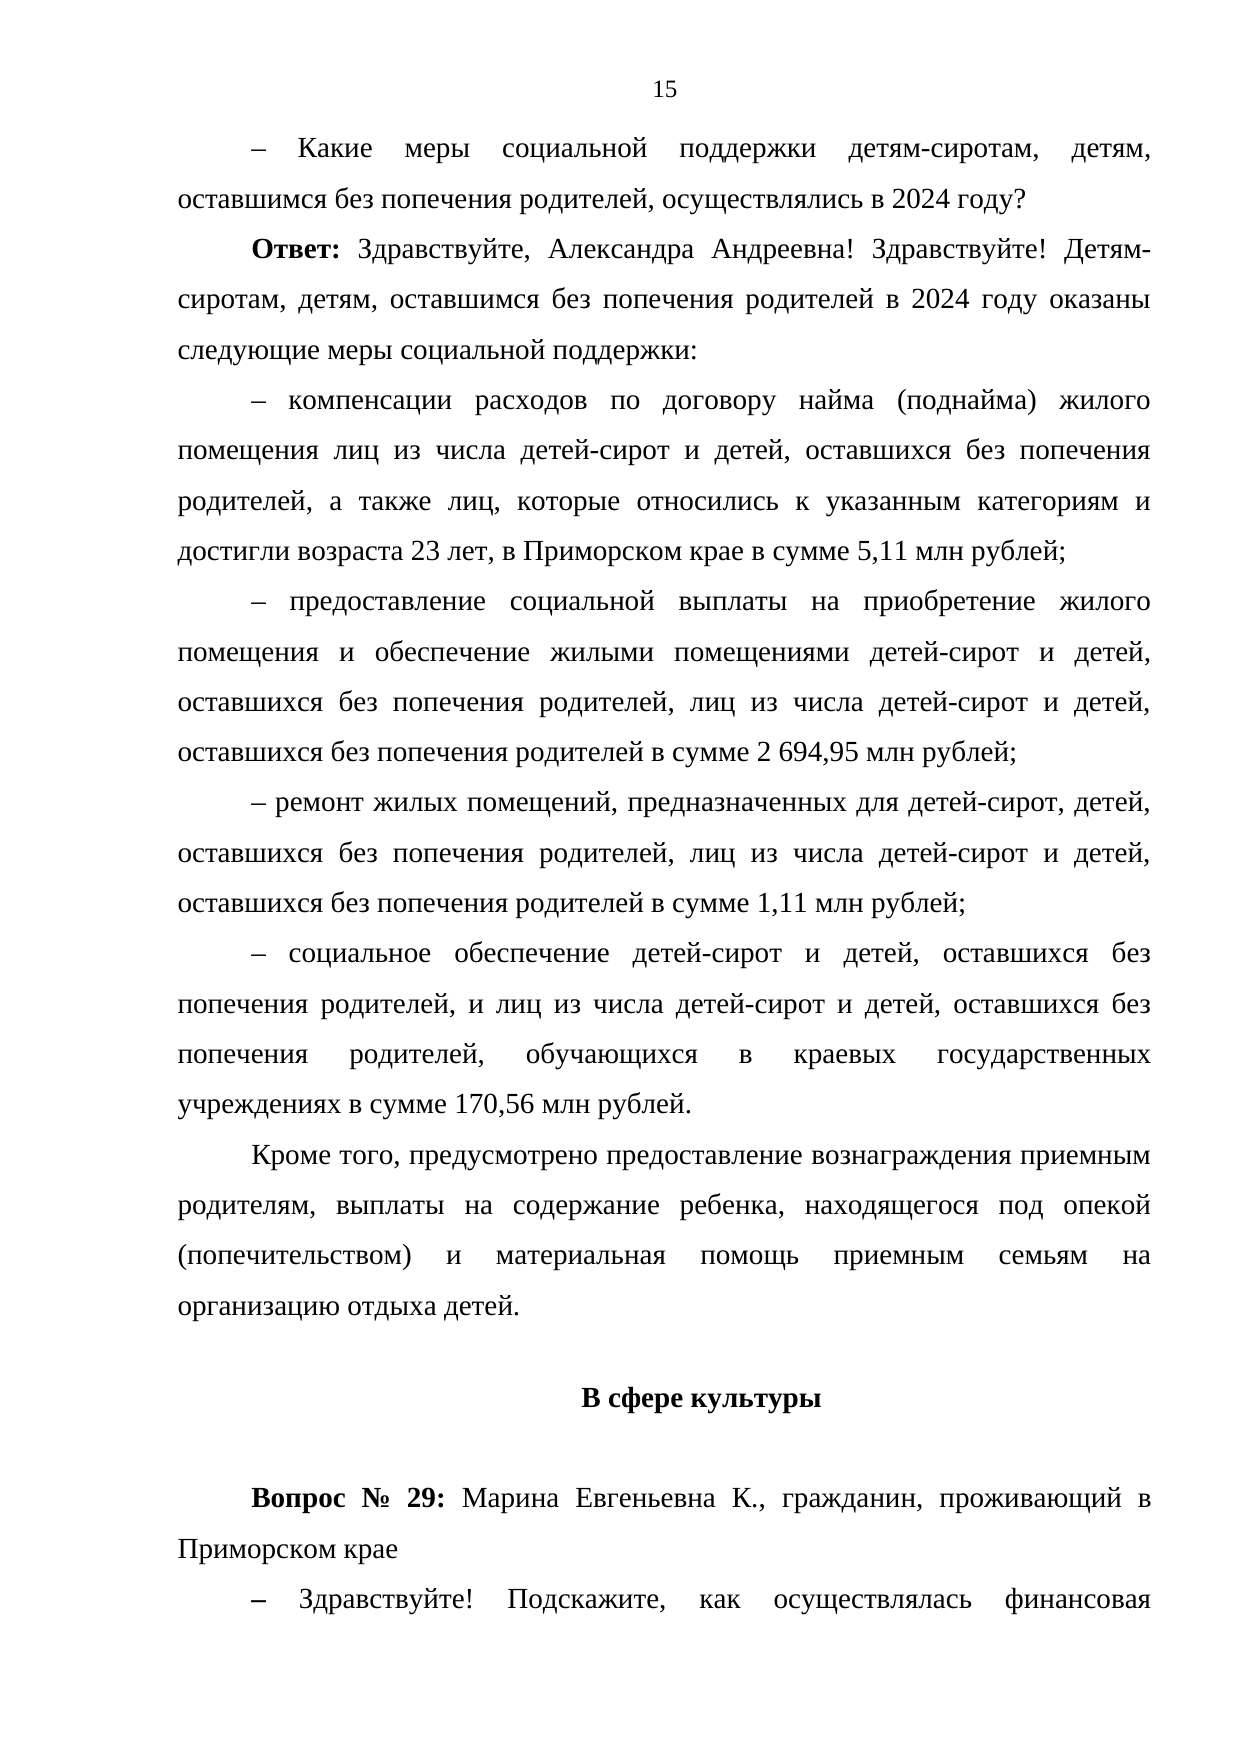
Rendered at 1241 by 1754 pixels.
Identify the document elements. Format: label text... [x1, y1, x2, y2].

text – предоставление социальной выплаты на приобретение жилого помещения и обеспечение жилыми помещениями детей-сирот и детей, оставшихся без попечения родителей, лиц из числа детей-сирот и детей, оставшихся без попечения родителей в сумме 2 694,95 млн рублей; [177, 583, 1152, 768]
text В сфере культуры [177, 1380, 1152, 1413]
text – социальное обеспечение детей-сирот и детей, оставшихся без попечения родителей, и лиц из числа детей-сирот и детей, оставшихся без попечения родителей, обучающихся в краевых государственных учреждениях в сумме 170,56 млн рублей. [177, 936, 1152, 1120]
text Кроме того, предусмотрено предоставление вознаграждения приемным родителям, выплаты на содержание ребенка, находящегося под опекой (попечительством) и материальная помощь приемным семьям на организацию отдыха детей. [177, 1137, 1152, 1321]
text Вопрос № 29: Марина Евгеньевна К., гражданин, проживающий в Приморском крае [177, 1481, 1152, 1564]
text – компенсации расходов по договору найма (поднайма) жилого помещения лиц из числа детей-сирот и детей, оставшихся без попечения родителей, а также лиц, которые относились к указанным категориям и достигли возраста 23 лет, в Приморском крае в сумме 5,11 млн рублей; [177, 382, 1152, 567]
text – Какие меры социальной поддержки детям-сиротам, детям, оставшимся без попечения родителей, осуществлялись в 2024 году? [177, 131, 1152, 214]
text Ответ: Здравствуйте, Александра Андреевна! Здравствуйте! Детям-сиротам, детям, оставшимся без попечения родителей в 2024 году оказаны следующие меры социальной поддержки: [177, 231, 1152, 365]
text – ремонт жилых помещений, предназначенных для детей-сирот, детей, оставшихся без попечения родителей, лиц из числа детей-сирот и детей, оставшихся без попечения родителей в сумме 1,11 млн рублей; [177, 784, 1152, 919]
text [177, 1581, 1152, 1615]
